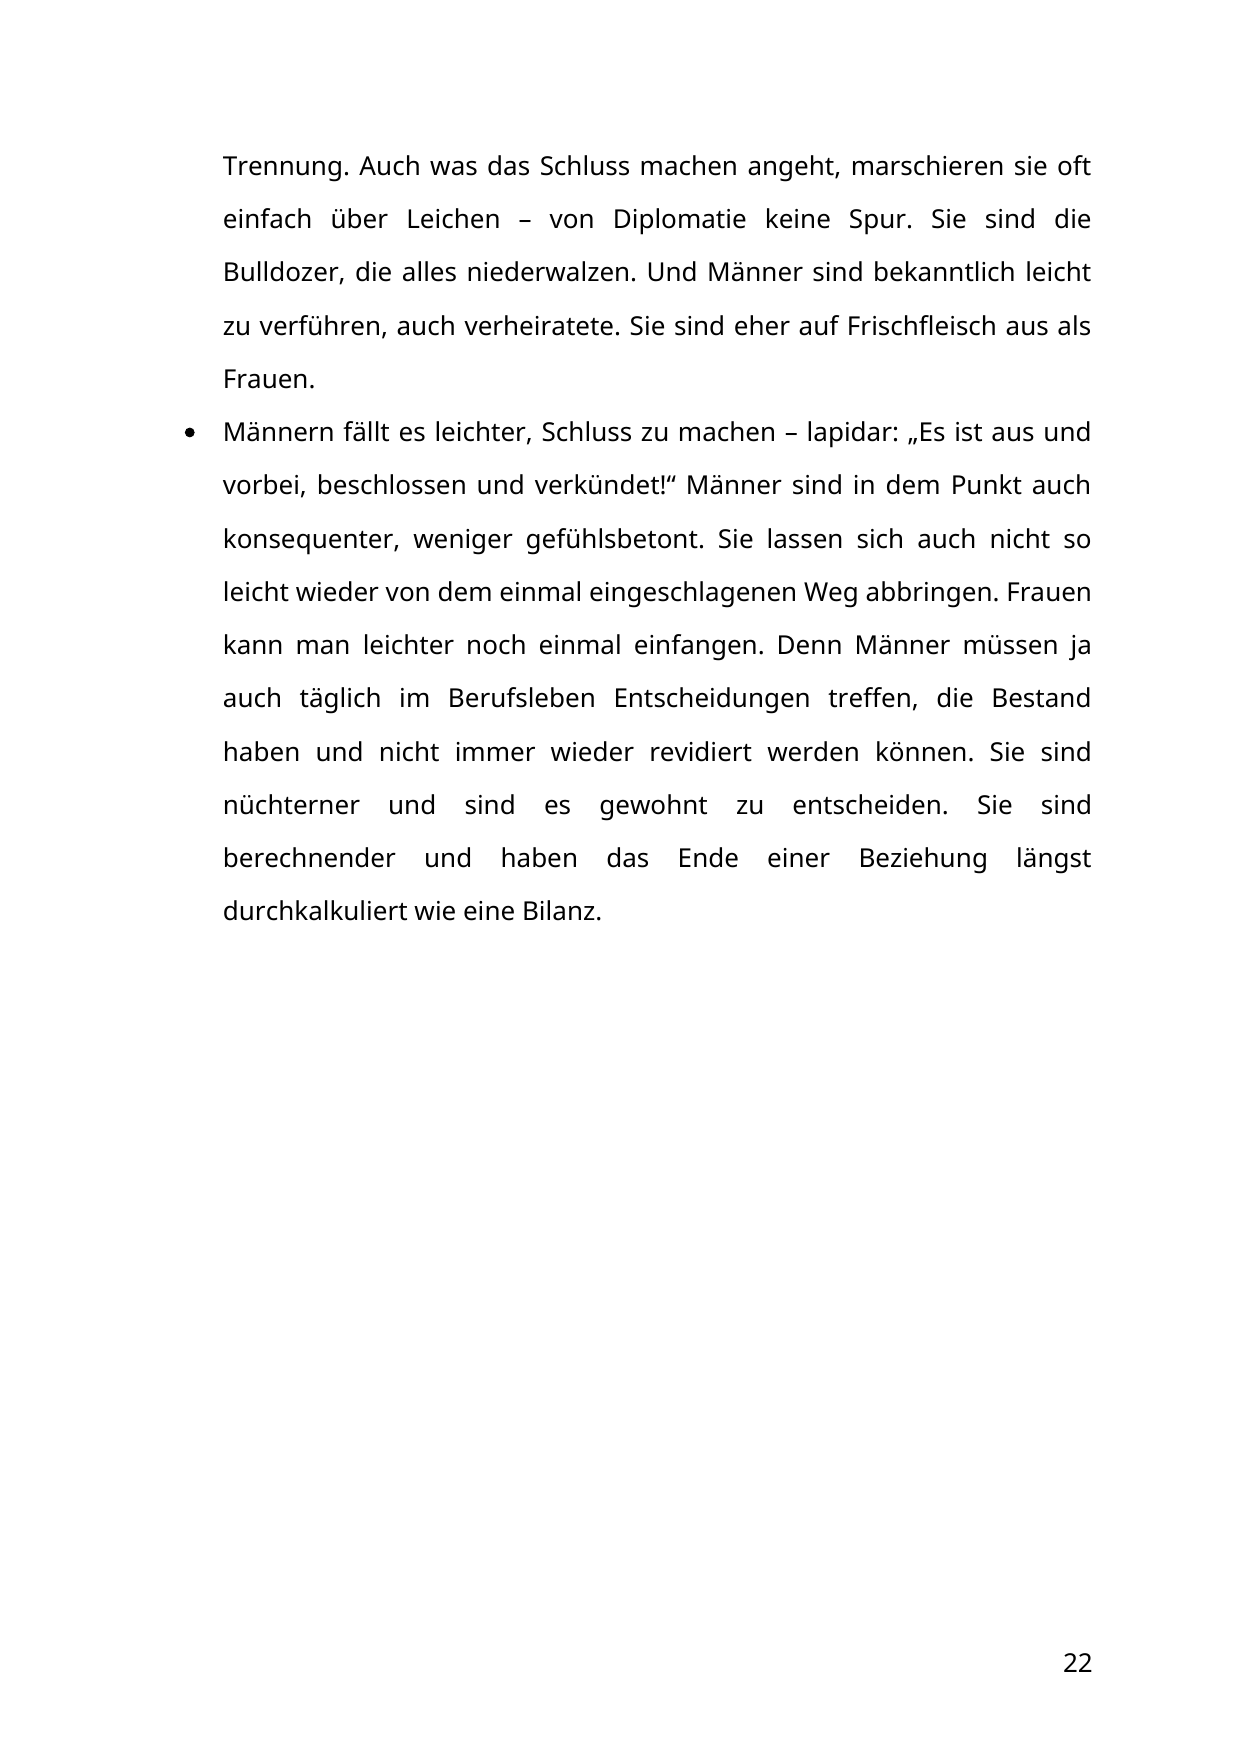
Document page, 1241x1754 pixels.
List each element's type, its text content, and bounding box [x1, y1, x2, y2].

list Männern fällt es leichter, Schluss zu machen – lapidar: „Es ist aus und vorbei, beschlossen und verkündet!“ Männer sind in dem Punkt auch konsequenter, weniger gefühlsbetont. Sie lassen sich auch nicht so leicht wieder von dem einmal eingeschlagenen Weg abbringen. Frauen kann man leichter noch einmal einfangen. Denn Männer müssen ja auch täglich im Berufsleben Entscheidungen treffen, die Bestand haben und nicht immer wieder revidiert werden können. Sie sind nüchterner und sind es gewohnt zu entscheiden. Sie sind berechnender und haben das Ende einer Beziehung längst durchkalkuliert wie eine Bilanz. [185, 414, 1093, 928]
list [185, 148, 1093, 396]
